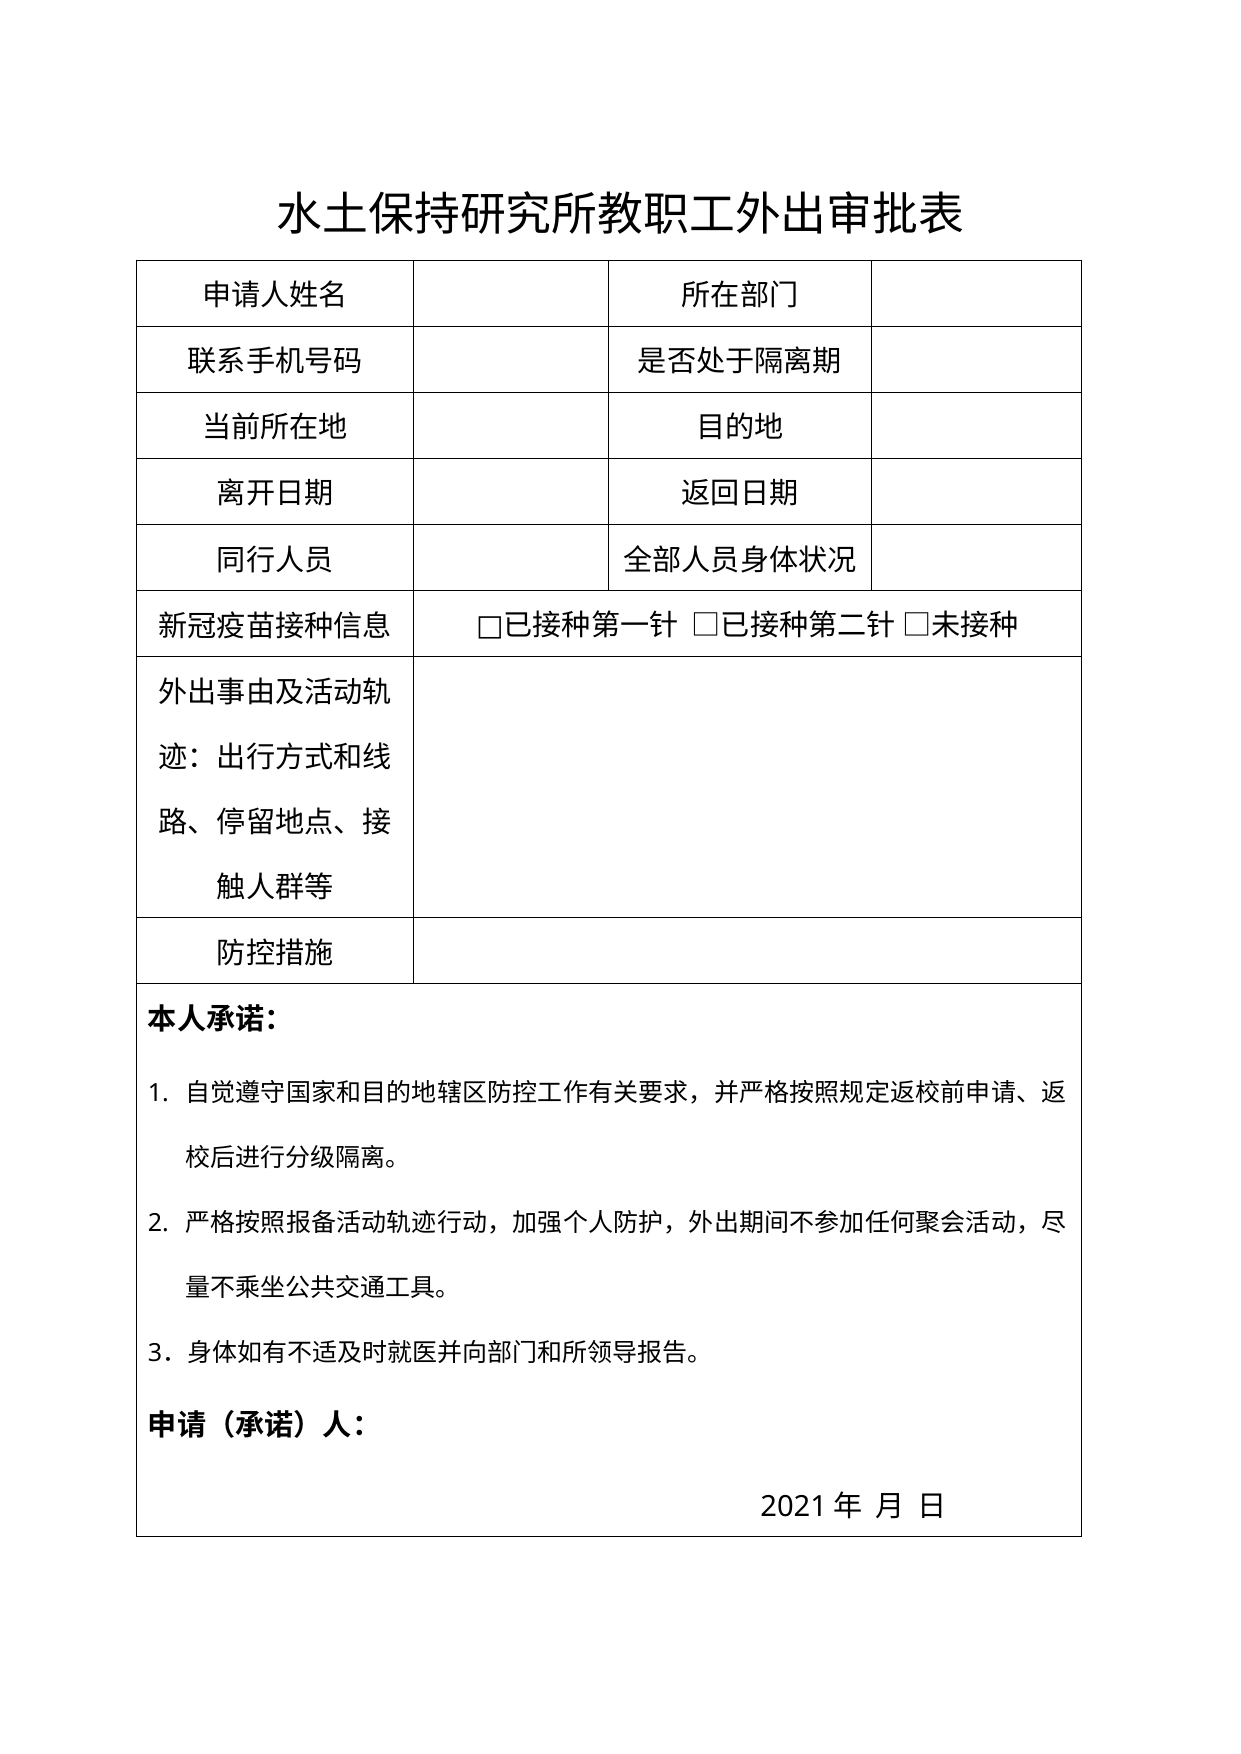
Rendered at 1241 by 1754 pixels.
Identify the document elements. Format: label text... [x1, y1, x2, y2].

table_cell [414, 525, 608, 590]
table_cell 本人承诺： 自觉遵守国家和目的地辖区防控工作有关要求，并严格按照规定返校前申请、返校后进行分级隔离。 严格按照报备活动轨迹行动，加强个人防护，外出期间不参加任何聚会活动，尽量不乘坐公共交通工具。 3．身体如有不适及时就医并向部门和所领导报告。 申请（承诺）人： 2021年 月 日 [137, 984, 1081, 1536]
table_cell [414, 657, 1081, 917]
table_cell 新冠疫苗接种信息 [137, 591, 413, 656]
table_cell 是否处于隔离期 [609, 327, 871, 392]
table_cell [414, 459, 608, 524]
table_header 所在部门 [609, 261, 871, 326]
table_cell 外出事由及活动轨迹：出行方式和线路、停留地点、接触人群等 [137, 657, 413, 917]
table_header [414, 261, 608, 326]
table_cell 同行人员 [137, 525, 413, 590]
table_cell [872, 459, 1081, 524]
table_cell 离开日期 [137, 459, 413, 524]
table_cell [872, 393, 1081, 458]
table_cell 联系手机号码 [137, 327, 413, 392]
table_cell [872, 525, 1081, 590]
table_cell [414, 918, 1081, 983]
table_cell 全部人员身体状况 [609, 525, 871, 590]
text 水土保持研究所教职工外出审批表 [148, 162, 1092, 259]
table_cell 当前所在地 [137, 393, 413, 458]
table_header [872, 261, 1081, 326]
table_cell [414, 393, 608, 458]
table_cell 防控措施 [137, 918, 413, 983]
table_cell [414, 327, 608, 392]
table_cell 返回日期 [609, 459, 871, 524]
table_header 申请人姓名 [137, 261, 413, 326]
table_cell 目的地 [609, 393, 871, 458]
table_cell □已接种第一针 □已接种第二针 □未接种 [414, 591, 1081, 656]
table_cell [872, 327, 1081, 392]
